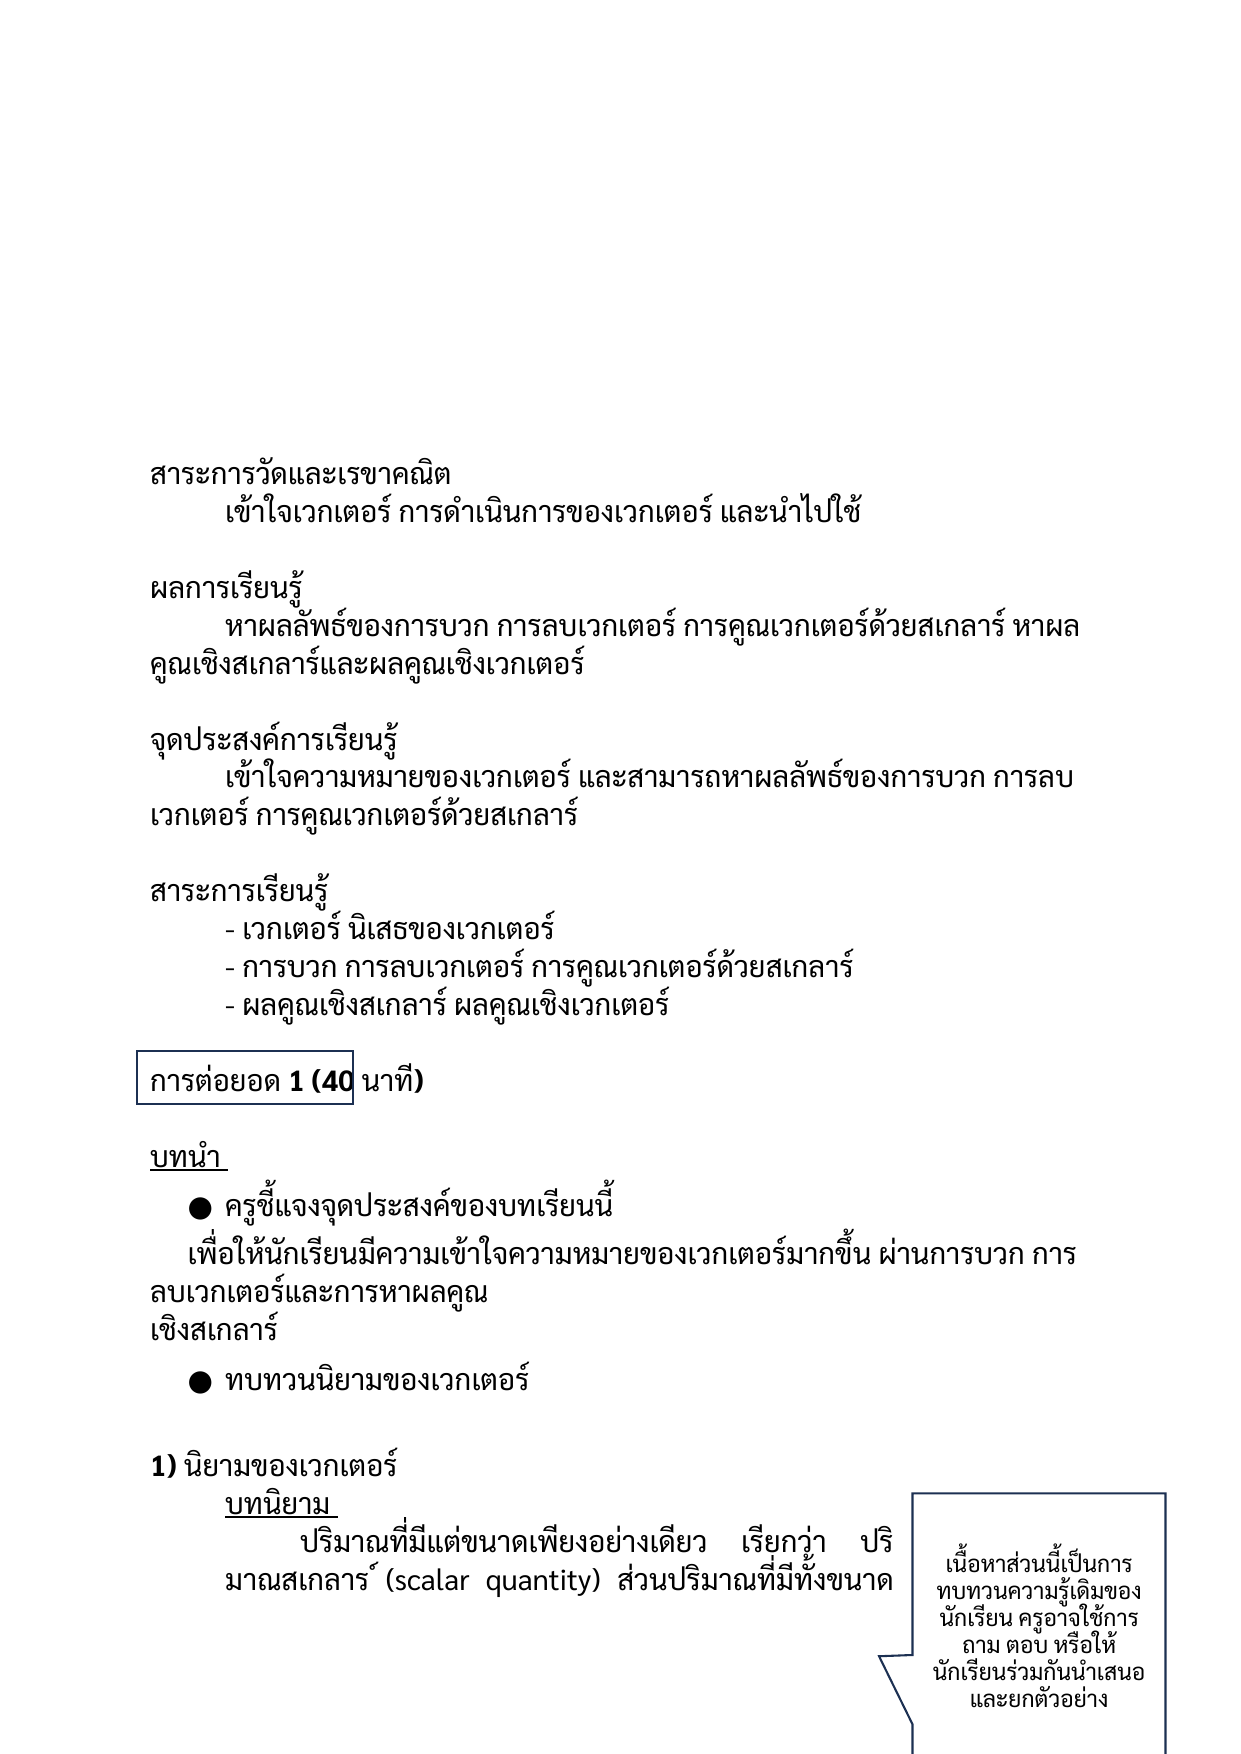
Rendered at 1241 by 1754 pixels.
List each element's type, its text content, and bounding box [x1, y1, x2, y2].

text - ผลคูณเชิงสเกลาร์ ผลคูณเชิงเวกเตอร์ [150, 984, 1090, 1022]
text เพื่อให้นักเรียนมีความเข้าใจความหมายของเวกเตอร์มากขึ้น ผ่านการบวก การลบเวกเตอร์และการหาผลคูณ เชิงสเกลาร์ [150, 1233, 1090, 1347]
text - การบวก การลบเวกเตอร์ การคูณเวกเตอร์ด้วยสเกลาร์ [150, 946, 1090, 984]
text - เวกเตอร์ นิเสธของเวกเตอร์ [150, 908, 1090, 946]
list ทบทวนนิยามของเวกเตอร์ [187, 1347, 1090, 1407]
text ผลการเรียนรู้ [150, 567, 1090, 605]
text บทนำ [150, 1136, 1090, 1174]
text หาผลลัพธ์ของการบวก การลบเวกเตอร์ การคูณเวกเตอร์ด้วยสเกลาร์ หาผลคูณเชิงสเกลาร์และผลคูณเชิงเวกเตอร์ [150, 605, 1090, 681]
text การต่อยอด 1 (40 นาที) [150, 1060, 352, 1098]
text จุดประสงค์การเรียนรู้ [150, 719, 1090, 757]
list ครูชี้แจงจุดประสงค์ของบทเรียนนี้ [187, 1174, 1090, 1233]
text บทนิยาม [150, 1483, 1090, 1521]
text เข้าใจเวกเตอร์ การดำเนินการของเวกเตอร์ และนำไปใช้ [150, 491, 1090, 529]
text เข้าใจความหมายของเวกเตอร์ และสามารถหาผลลัพธ์ของการบวก การลบเวกเตอร์ การคูณเวกเตอร์ด้วยสเกลาร์ [150, 757, 1090, 832]
text สาระการวัดและเรขาคณิต [150, 453, 1090, 491]
text 1) นิยามของเวกเตอร์ [150, 1445, 1090, 1483]
text สาระการเรียนรู้ [150, 870, 1090, 908]
text การต่อยอด 1 (40 นาที) [354, 1060, 1090, 1098]
